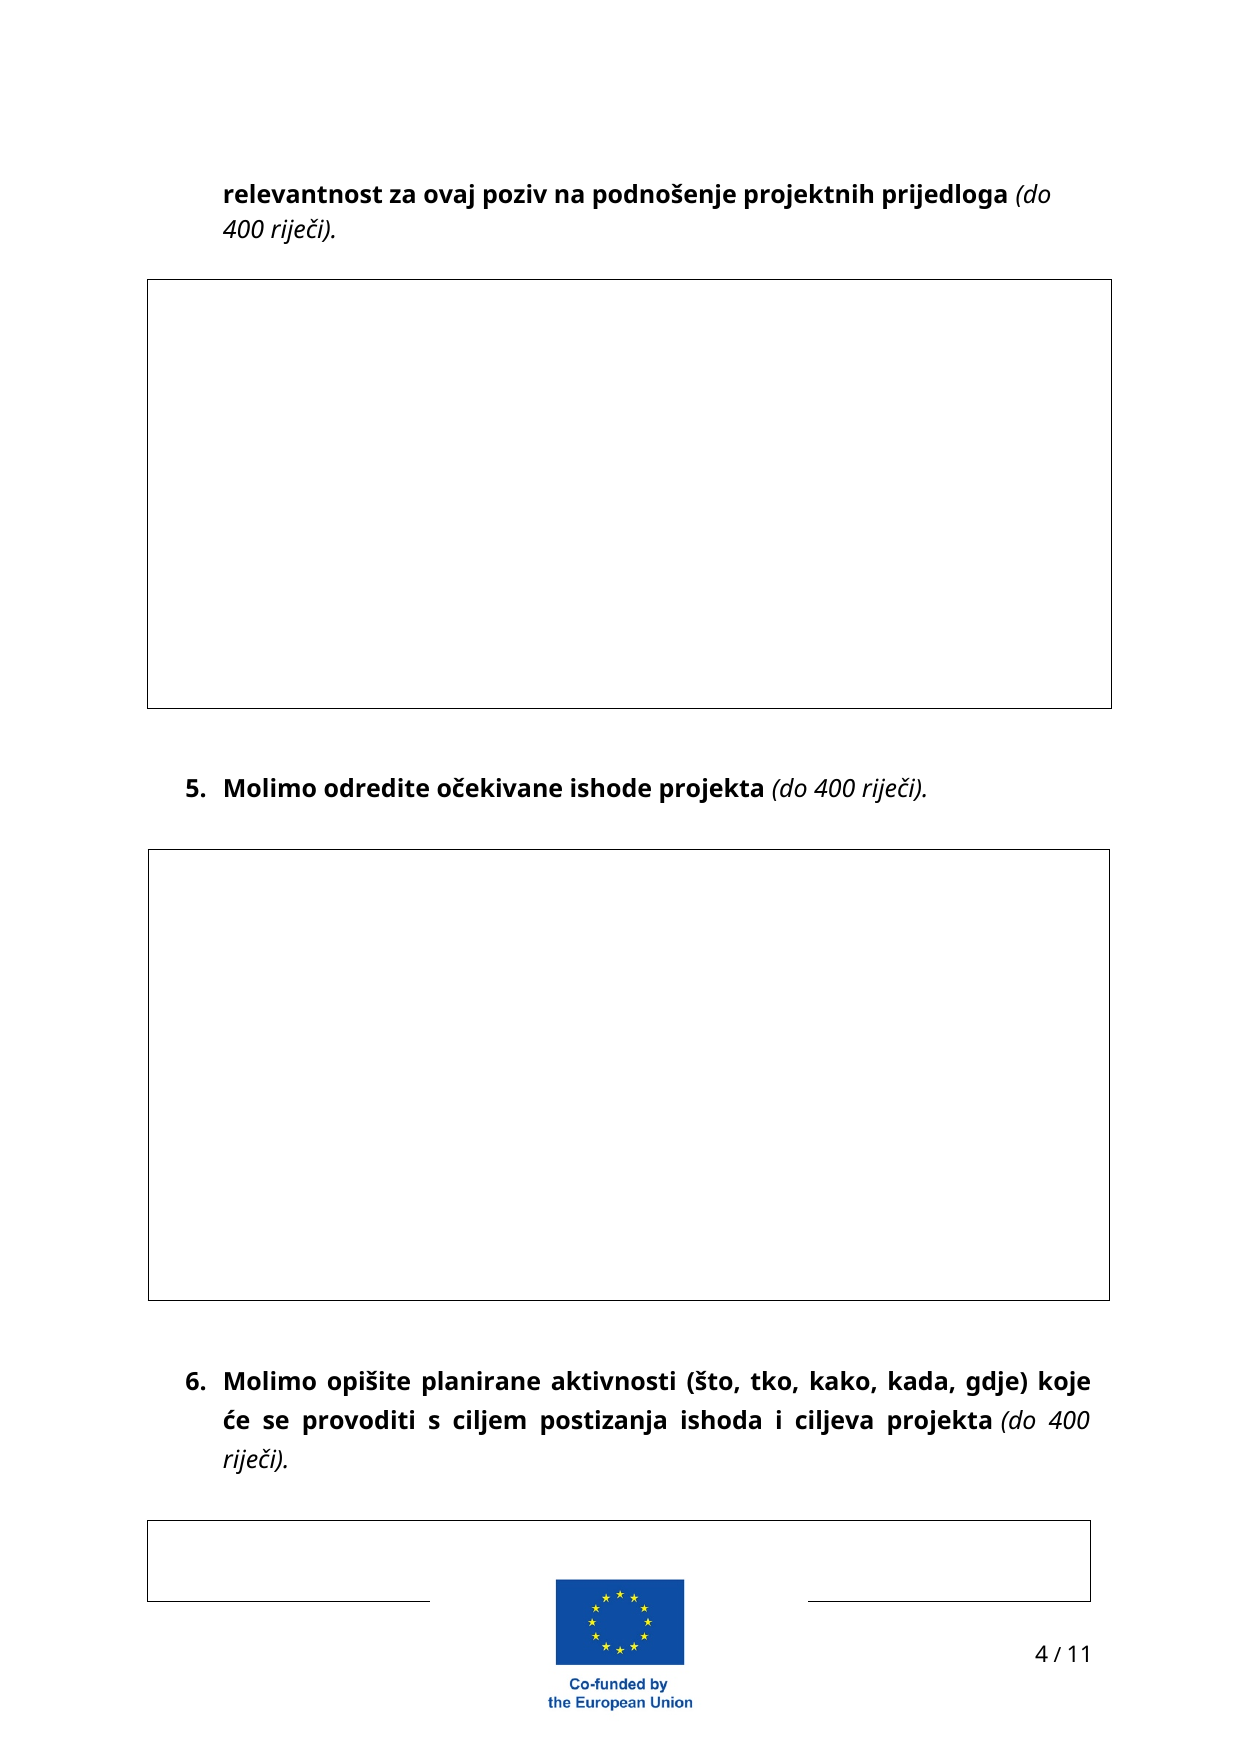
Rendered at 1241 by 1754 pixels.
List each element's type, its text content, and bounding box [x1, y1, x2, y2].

picture [430, 1532, 808, 1752]
table_header [149, 850, 1109, 1300]
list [185, 177, 1093, 245]
list Molimo opišite planirane aktivnosti (što, tko, kako, kada, gdje) koje će se provoditi s ciljem postizanja ishoda i ciljeva projekta (do 400 riječi). [185, 1364, 1093, 1476]
table_header [148, 1521, 1090, 1601]
list Molimo odredite očekivane ishode projekta (do 400 riječi). [185, 771, 1093, 805]
table_header [148, 280, 1111, 708]
